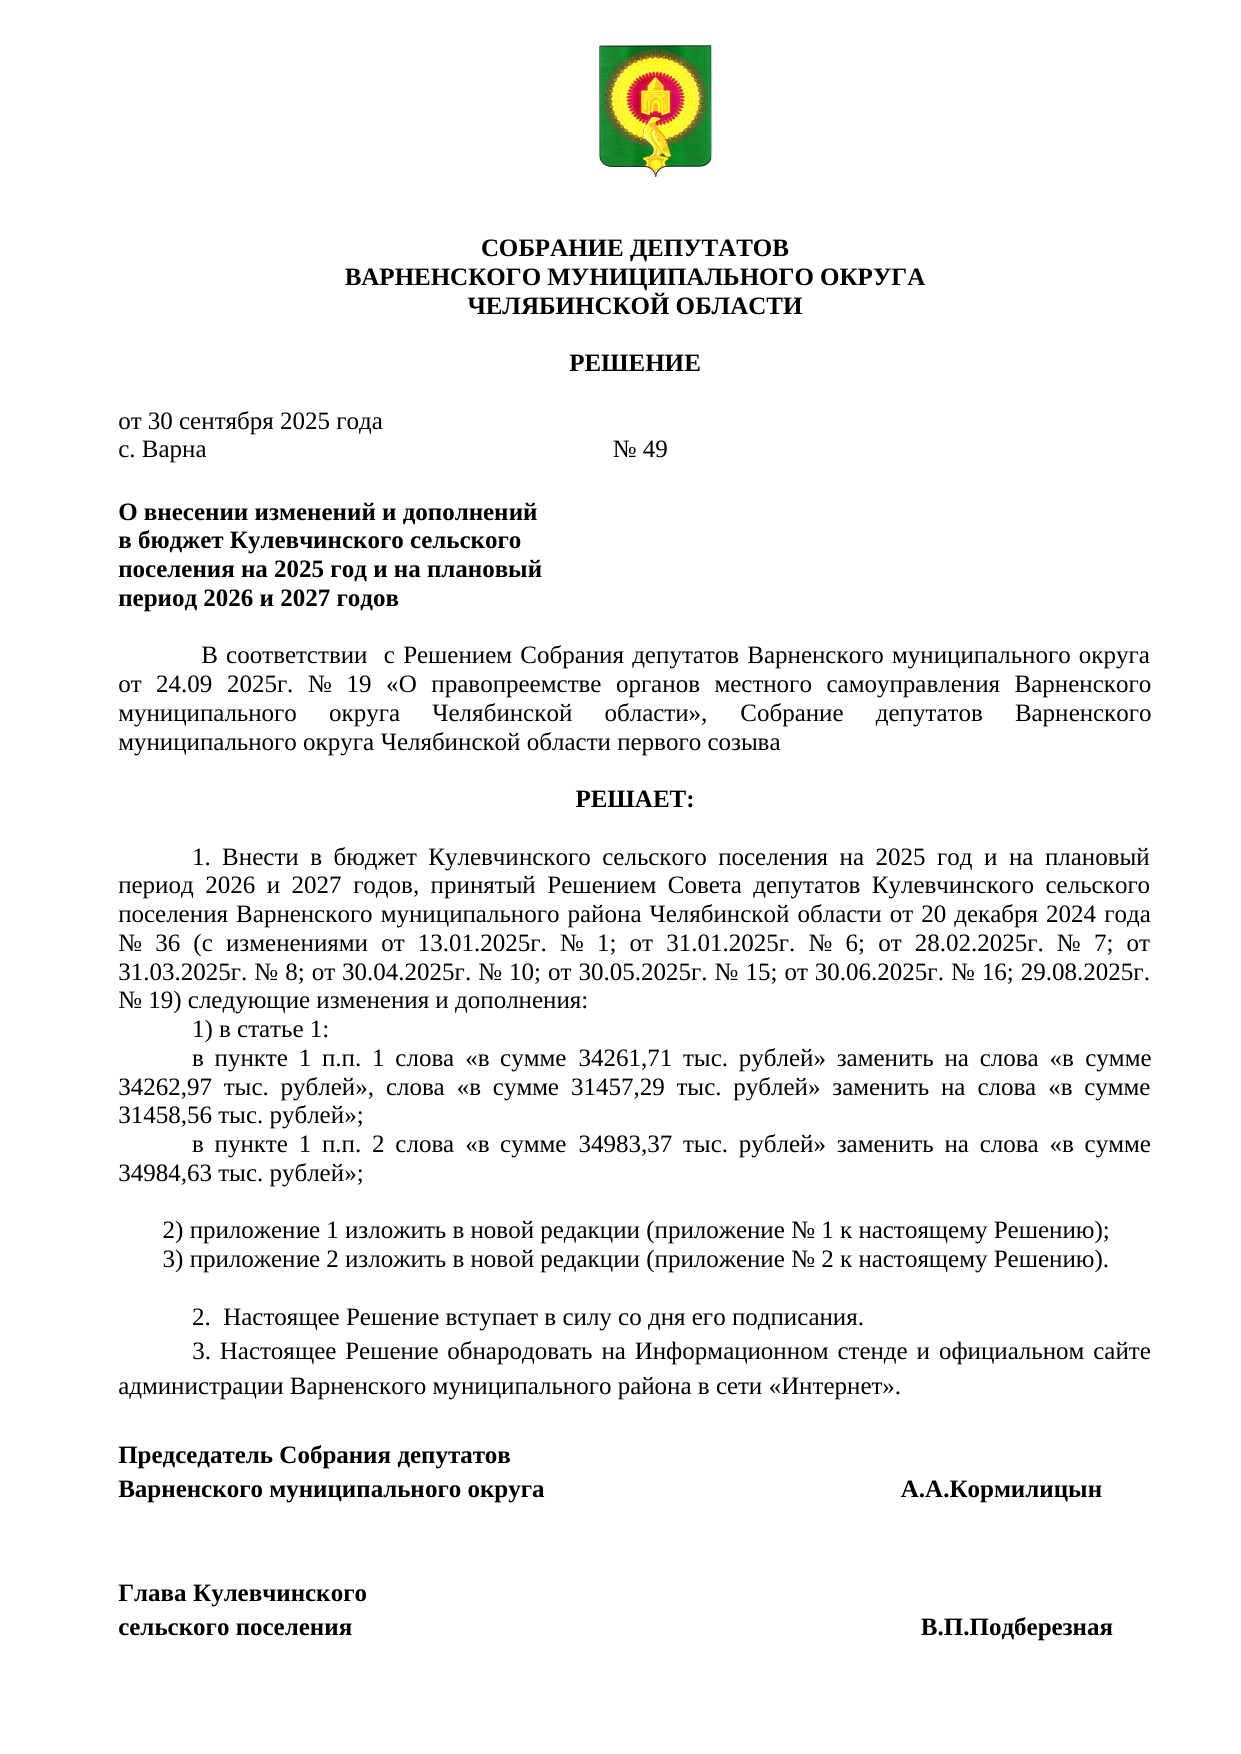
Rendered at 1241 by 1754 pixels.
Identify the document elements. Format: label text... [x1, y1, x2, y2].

text РЕШАЕТ: [118, 784, 1152, 813]
title ЧЕЛЯБИНСКОЙ ОБЛАСТИ [118, 291, 1152, 319]
title период 2026 и 2027 годов [118, 583, 1152, 612]
text В соответствии с Решением Собрания депутатов Варненского муниципального округа от 24.09 2025г. № 19 «О правопреемстве органов местного самоуправления Варненского муниципального округа Челябинской области», Собрание депутатов Варненского муниципального округа Челябинской области первого созыва [118, 641, 1152, 756]
text 3) приложение 2 изложить в новой редакции (приложение № 2 к настоящему Решению). [118, 1244, 1152, 1273]
text Председатель Собрания депутатов [118, 1440, 1152, 1468]
title РЕШЕНИЕ [118, 348, 1152, 377]
title поселения на 2025 год и на плановый [118, 554, 1152, 583]
text в пункте 1 п.п. 2 слова «в сумме 34983,37 тыс. рублей» заменить на слова «в сумме 34984,63 тыс. рублей»; [118, 1129, 1152, 1187]
text Глава Кулевчинского [118, 1578, 1152, 1606]
text 3. Настоящее Решение обнародовать на Информационном стенде и официальном сайте администрации Варненского муниципального района в сети «Интернет». [118, 1336, 1152, 1399]
text сельского поселения В.П.Подберезная [118, 1612, 1152, 1641]
text 1) в статье 1: [118, 1014, 1152, 1043]
title О внесении изменений и дополнений [118, 497, 1152, 526]
text Варненского муниципального округа А.А.Кормилицын [118, 1474, 1152, 1503]
text 2. Настоящее Решение вступает в силу со дня его подписания. [118, 1302, 1152, 1331]
text 1. Внести в бюджет Кулевчинского сельского поселения на 2025 год и на плановый период 2026 и 2027 годов, принятый Решением Совета депутатов Кулевчинского сельского поселения Варненского муниципального района Челябинской области от 20 декабря 2024 года № 36 (с изменениями от 13.01.2025г. № 1; от 31.01.2025г. № 6; от 28.02.2025г. № 7; от 31.03.2025г. № 8; от 30.04.2025г. № 10; от 30.05.2025г. № 15; от 30.06.2025г. № 16; 29.08.2025г. № 19) следующие изменения и дополнения: [118, 842, 1152, 1014]
title в бюджет Кулевчинского сельского [118, 526, 1152, 554]
text в пункте 1 п.п. 1 слова «в сумме 34261,71 тыс. рублей» заменить на слова «в сумме 34262,97 тыс. рублей», слова «в сумме 31457,29 тыс. рублей» заменить на слова «в сумме 31458,56 тыс. рублей»; [118, 1043, 1152, 1129]
picture [599, 45, 712, 177]
title ВАРНЕНСКОГО МУНИЦИПАЛЬНОГО ОКРУГА [118, 262, 1152, 291]
title с. Варна № 49 [118, 434, 1152, 463]
title от 30 сентября 2025 года [118, 406, 1152, 434]
text 2) приложение 1 изложить в новой редакции (приложение № 1 к настоящему Решению); [118, 1216, 1152, 1244]
title СОБРАНИЕ ДЕПУТАТОВ [118, 233, 1152, 262]
